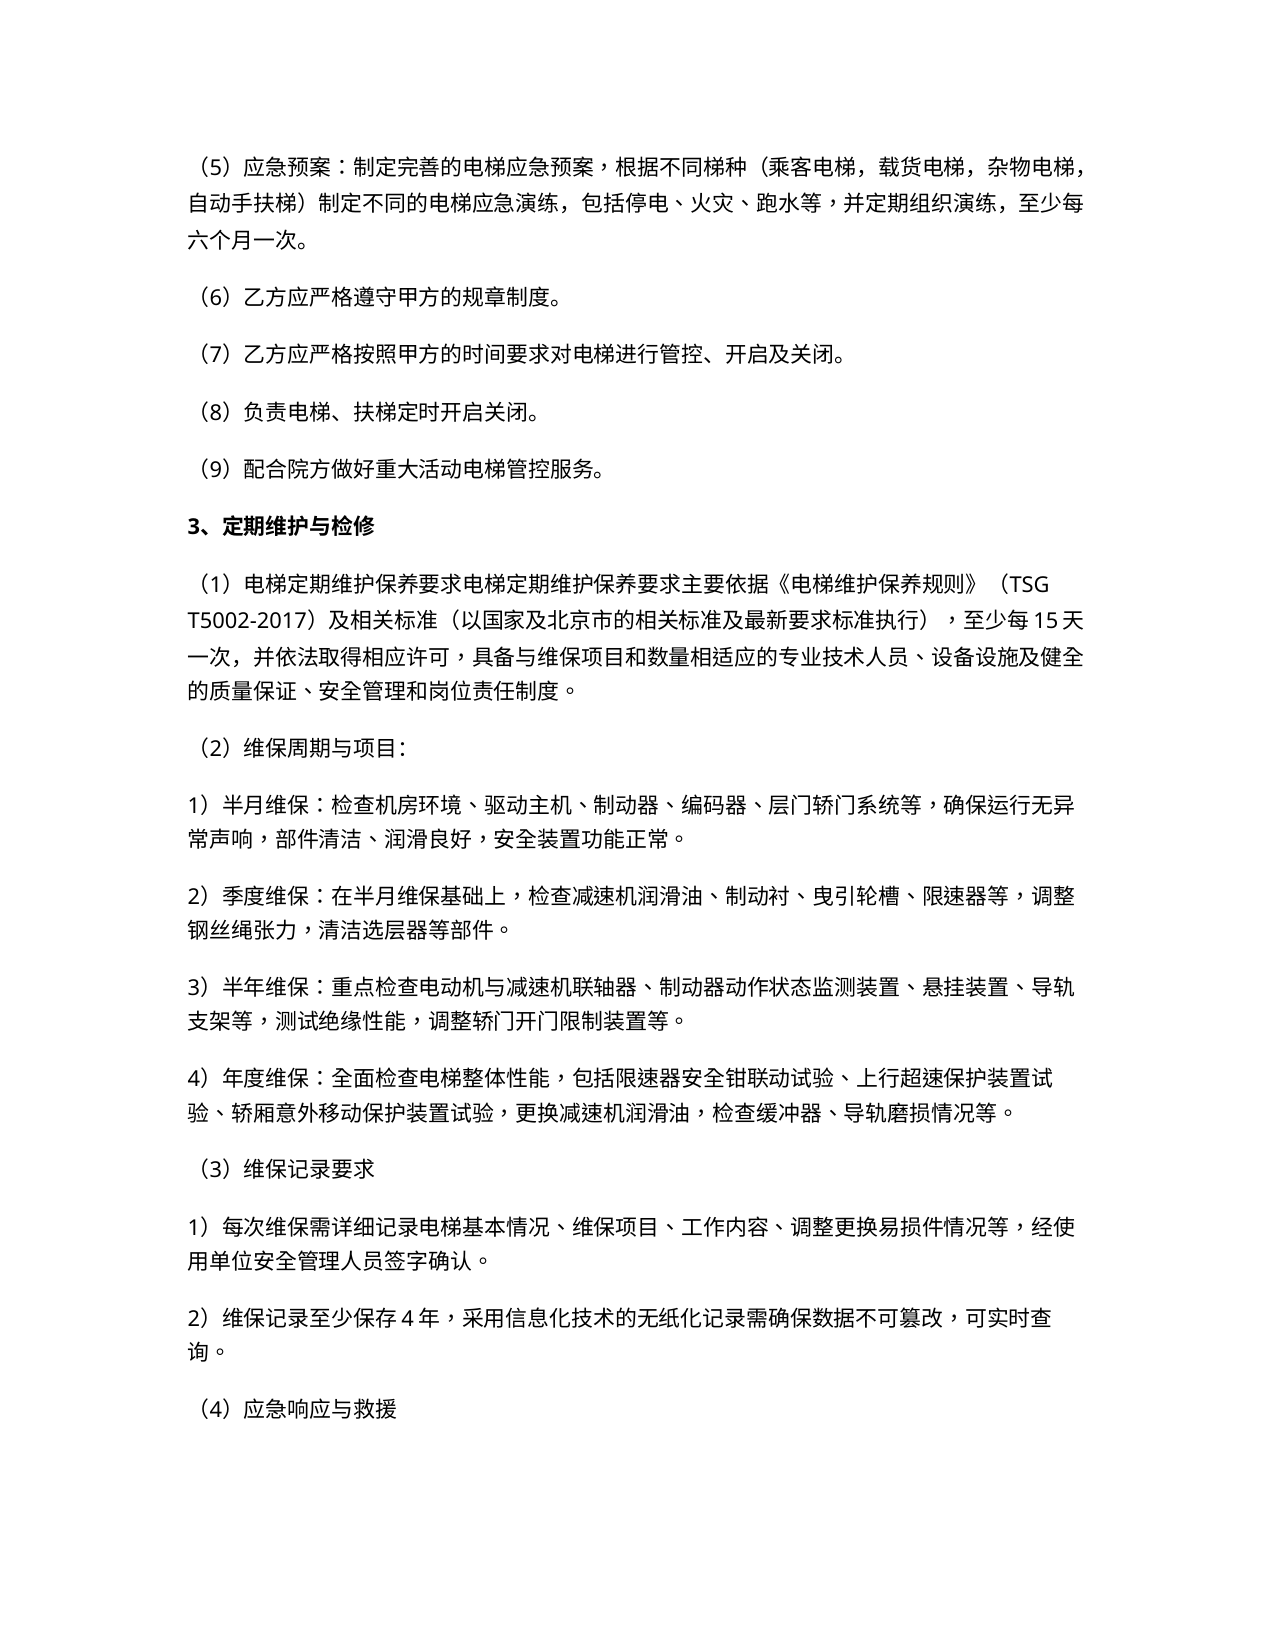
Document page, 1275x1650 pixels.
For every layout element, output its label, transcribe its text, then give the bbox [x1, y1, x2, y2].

text 3）半年维保：重点检查电动机与减速机联轴器、制动器动作状态监测装置、悬挂装置、导轨支架等，测试绝缘性能，调整轿门开门限制装置等。 [187, 970, 1087, 1036]
text 4）年度维保：全面检查电梯整体性能，包括限速器安全钳联动试验、上行超速保护装置试验、轿厢意外移动保护装置试验，更换减速机润滑油，检查缓冲器、导轨磨损情况等。 [187, 1061, 1087, 1127]
text （3）维保记录要求 [187, 1152, 1087, 1184]
text （1）电梯定期维护保养要求电梯定期维护保养要求主要依据《电梯维护保养规则》（TSG T5002-2017）及相关标准（以国家及北京市的相关标准及最新要求标准执行），至少每15天一次，并依法取得相应许可，具备与维保项目和数量相适应的专业技术人员、设备设施及健全的质量保证、安全管理和岗位责任制度。 [187, 567, 1087, 705]
text （5）应急预案：制定完善的电梯应急预案，根据不同梯种（乘客电梯，载货电梯，杂物电梯，自动手扶梯）制定不同的电梯应急演练，包括停电、火灾、跑水等，并定期组织演练，至少每六个月一次。 [187, 150, 1087, 254]
text （6）乙方应严格遵守甲方的规章制度。 [187, 280, 1087, 312]
text 1）每次维保需详细记录电梯基本情况、维保项目、工作内容、调整更换易损件情况等，经使用单位安全管理人员签字确认。 [187, 1210, 1087, 1276]
text （2）维保周期与项目： [187, 731, 1087, 762]
list 3、定期维护与检修 [187, 509, 1087, 541]
text 1）半月维保：检查机房环境、驱动主机、制动器、编码器、层门轿门系统等，确保运行无异常声响，部件清洁、润滑良好，安全装置功能正常。 [187, 788, 1087, 854]
list （8）负责电梯、扶梯定时开启关闭。 [187, 395, 1087, 426]
list （9）配合院方做好重大活动电梯管控服务。 [187, 452, 1087, 484]
text （4）应急响应与救援 [187, 1392, 1087, 1424]
text 2）季度维保：在半月维保基础上，检查减速机润滑油、制动衬、曳引轮槽、限速器等，调整钢丝绳张力，清洁选层器等部件。 [187, 879, 1087, 945]
text 2）维保记录至少保存4年，采用信息化技术的无纸化记录需确保数据不可篡改，可实时查询。 [187, 1301, 1087, 1367]
list （7）乙方应严格按照甲方的时间要求对电梯进行管控、开启及关闭。 [187, 337, 1087, 369]
